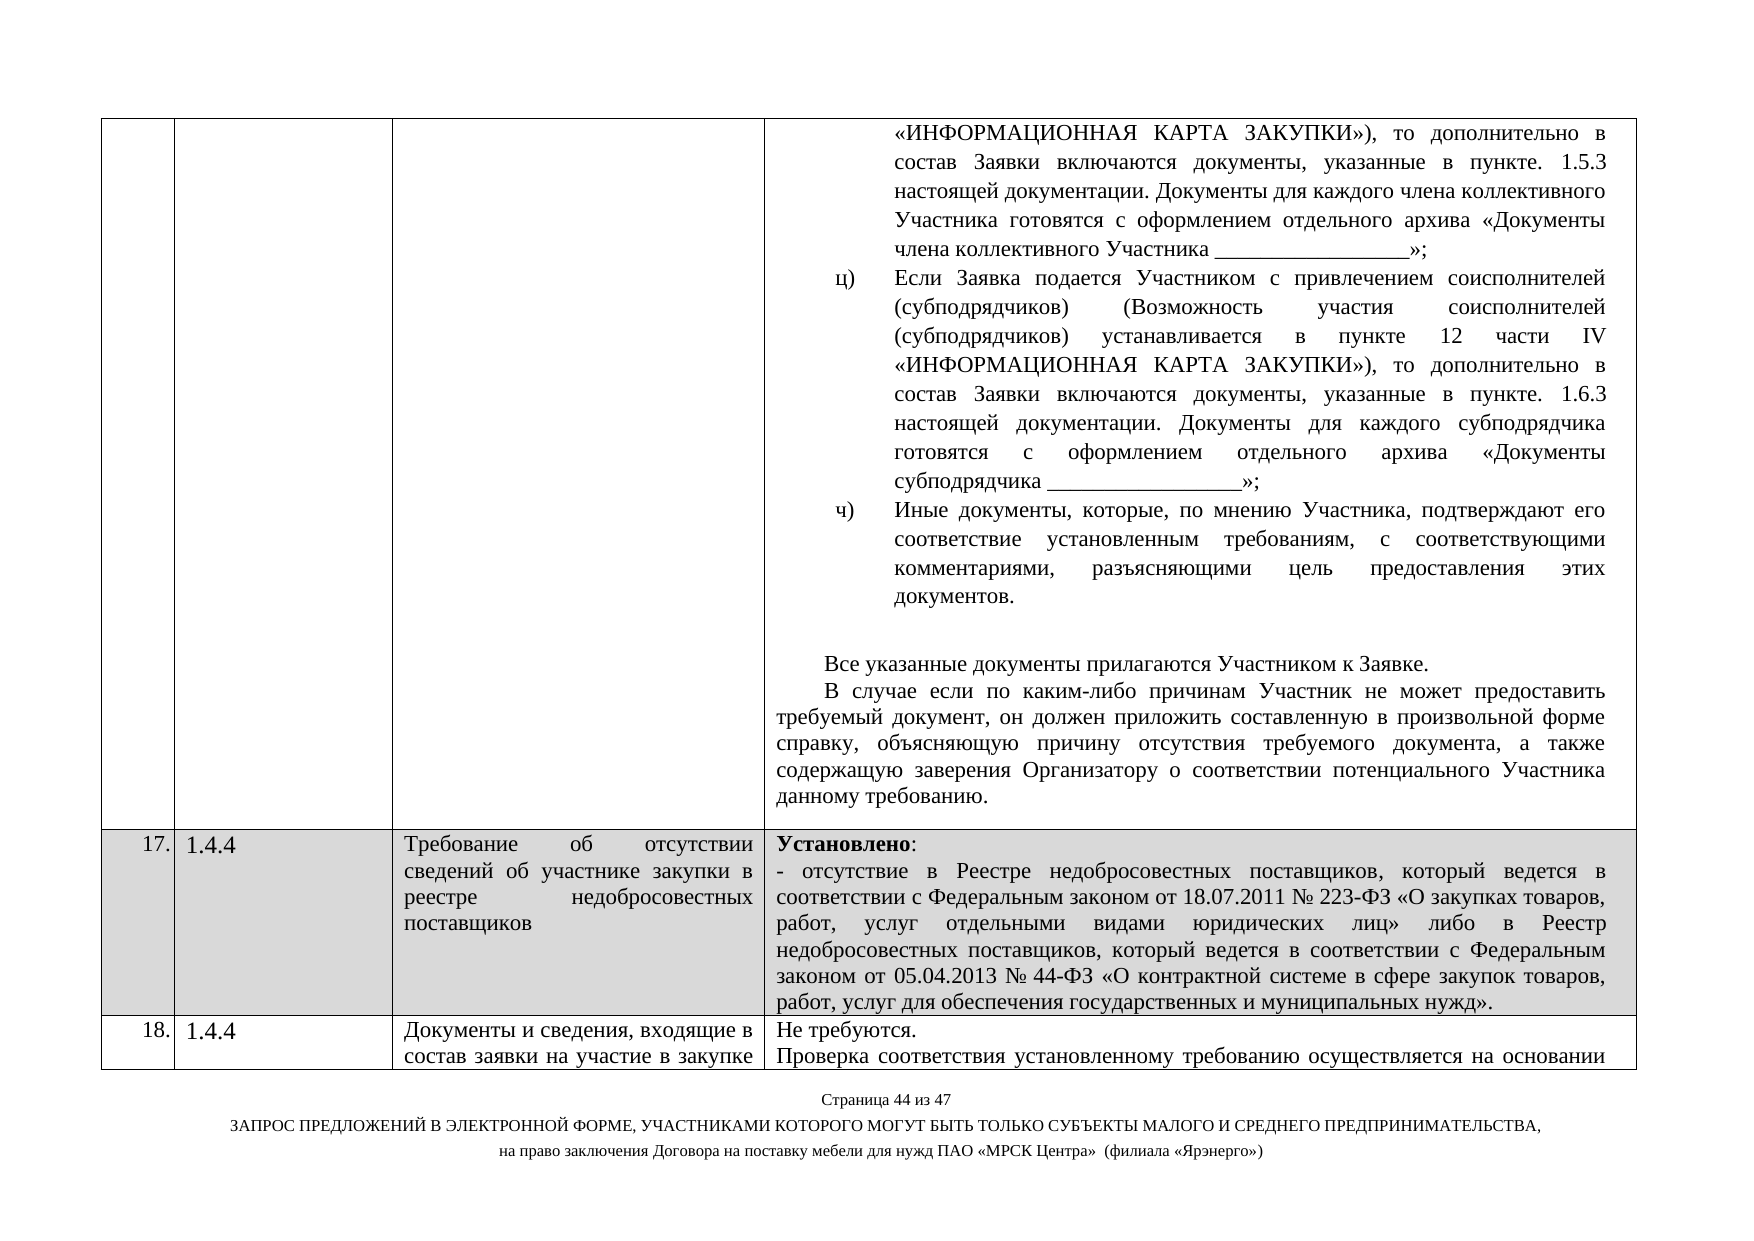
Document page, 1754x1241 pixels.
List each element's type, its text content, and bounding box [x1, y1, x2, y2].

table_cell [102, 1016, 174, 1068]
table_cell Установлено: - отсутствие в Реестре недобросовестных поставщиков, который ведется в соответствии с Федеральным законом от 18.07.2011 № 223-ФЗ «О закупках товаров, работ, услуг отдельными видами юридических лиц» либо в Реестр недобросовестных поставщиков, который ведется в соответствии с Федеральным законом от 05.04.2013 № 44-ФЗ «О контрактной системе в сфере закупок товаров, работ, услуг для обеспечения государственных и муниципальных нужд». [765, 830, 1636, 1015]
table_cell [393, 119, 764, 829]
table_cell 1.4.4 [175, 1016, 392, 1068]
table_cell Требование об отсутствии сведений об участнике закупки в реестре недобросовестных поставщиков [393, 830, 764, 1015]
table_cell [102, 830, 174, 1015]
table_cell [765, 119, 1636, 829]
table_cell [102, 119, 174, 829]
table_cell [765, 1016, 1636, 1068]
table_cell 1.4.4 [175, 830, 392, 1015]
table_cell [393, 1016, 764, 1068]
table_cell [175, 119, 392, 829]
